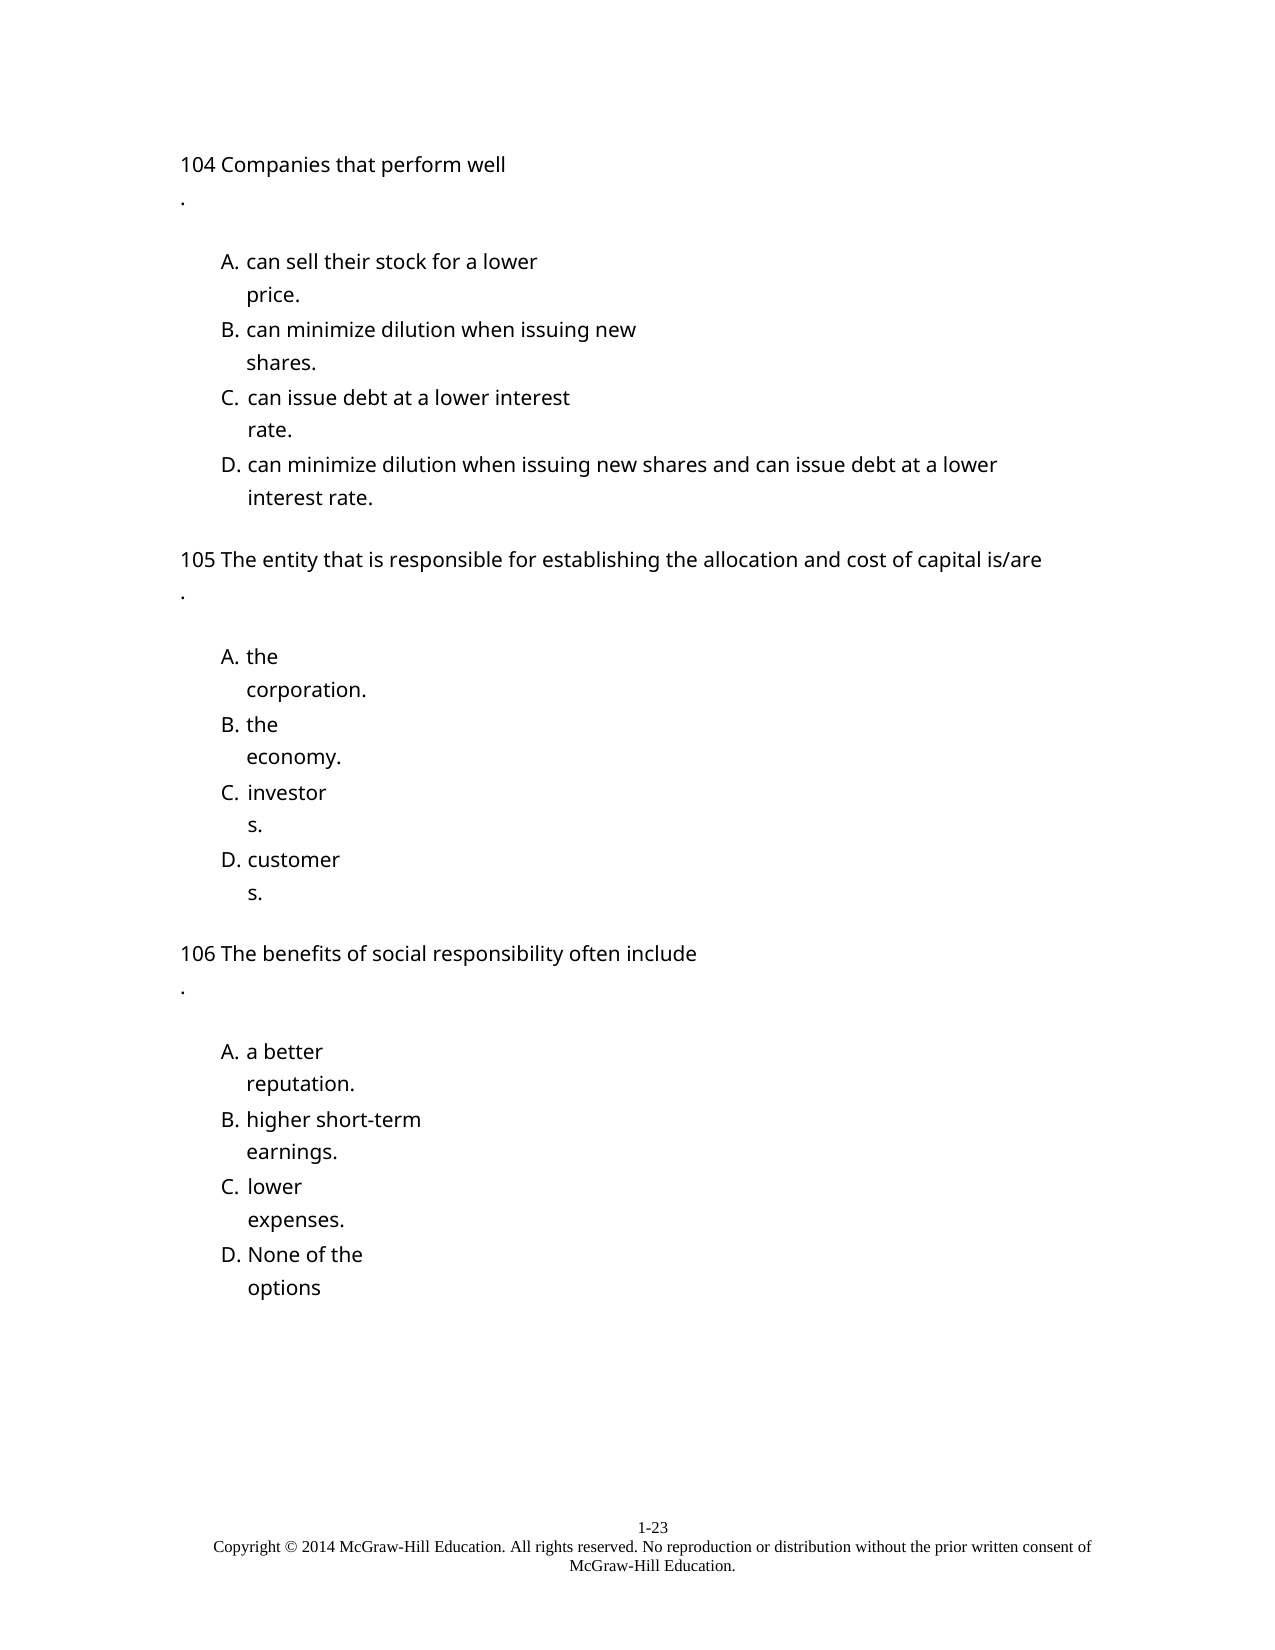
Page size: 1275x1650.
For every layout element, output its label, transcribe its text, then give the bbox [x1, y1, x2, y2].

table_header 104. [180, 150, 221, 516]
table_header Companies that perform well [221, 150, 1125, 516]
table_header The entity that is responsible for establishing the allocation and cost of capital is/are [221, 545, 1125, 910]
table_header 105. [180, 545, 221, 910]
table_header 106. [180, 940, 221, 1305]
table_header The benefits of social responsibility often include [221, 940, 1125, 1305]
